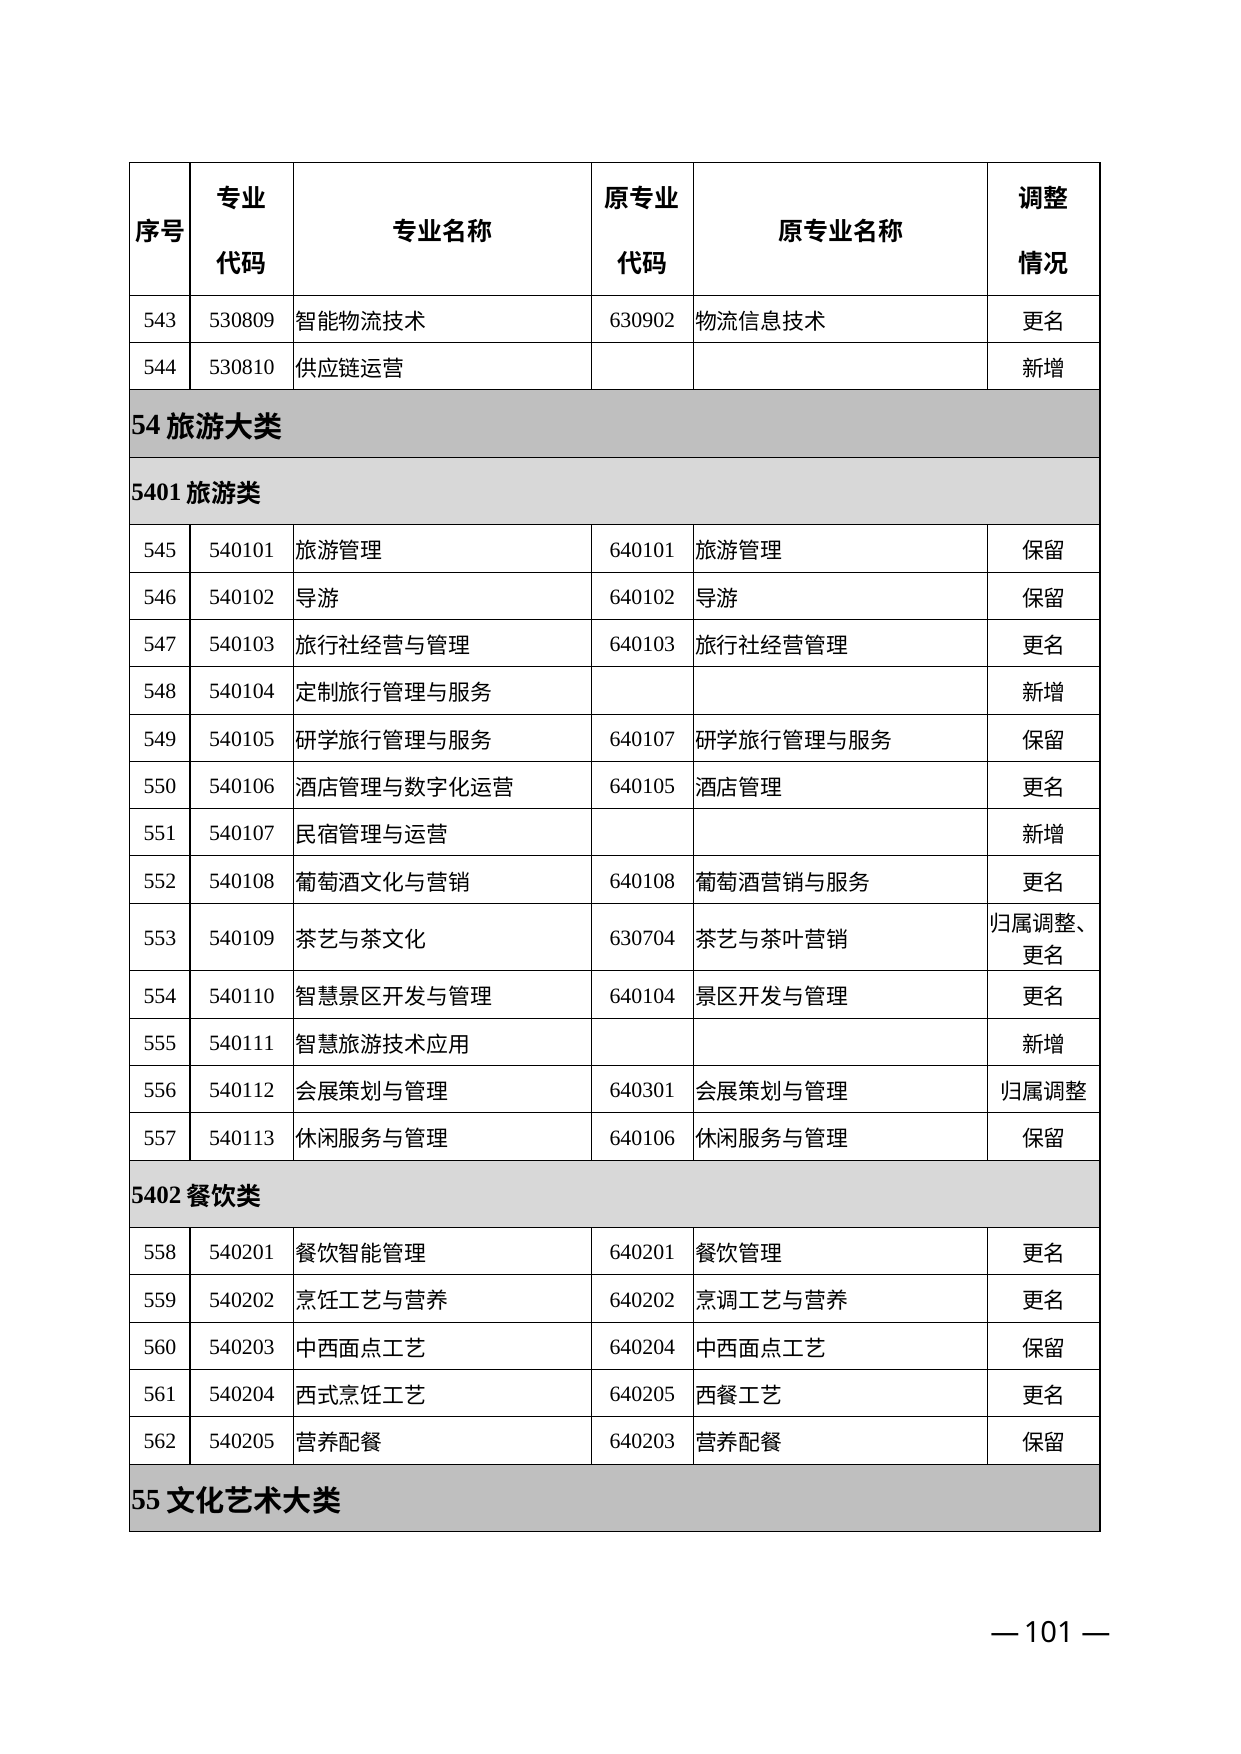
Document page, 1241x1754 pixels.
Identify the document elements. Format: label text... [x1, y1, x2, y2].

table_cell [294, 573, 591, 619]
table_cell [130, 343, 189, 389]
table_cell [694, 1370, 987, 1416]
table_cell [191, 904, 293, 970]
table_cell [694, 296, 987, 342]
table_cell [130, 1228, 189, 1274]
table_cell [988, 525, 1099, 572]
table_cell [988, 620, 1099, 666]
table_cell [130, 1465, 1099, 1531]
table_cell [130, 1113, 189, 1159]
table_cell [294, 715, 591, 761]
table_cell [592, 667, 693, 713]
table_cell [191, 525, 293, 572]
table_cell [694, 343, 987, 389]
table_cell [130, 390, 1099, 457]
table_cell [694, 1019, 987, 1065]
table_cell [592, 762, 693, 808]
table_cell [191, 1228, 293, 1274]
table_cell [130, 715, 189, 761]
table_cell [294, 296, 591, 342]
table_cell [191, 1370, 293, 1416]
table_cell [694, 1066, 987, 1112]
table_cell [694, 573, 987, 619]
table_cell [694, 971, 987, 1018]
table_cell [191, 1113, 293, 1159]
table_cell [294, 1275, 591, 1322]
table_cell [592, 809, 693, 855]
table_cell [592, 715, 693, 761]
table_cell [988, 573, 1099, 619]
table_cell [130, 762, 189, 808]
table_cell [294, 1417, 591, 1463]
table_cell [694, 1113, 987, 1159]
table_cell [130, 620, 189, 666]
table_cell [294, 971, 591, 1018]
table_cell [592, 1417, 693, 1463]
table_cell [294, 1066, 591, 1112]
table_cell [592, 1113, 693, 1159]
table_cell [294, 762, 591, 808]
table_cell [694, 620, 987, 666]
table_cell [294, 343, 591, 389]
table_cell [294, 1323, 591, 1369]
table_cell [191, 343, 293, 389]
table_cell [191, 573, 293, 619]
table_header 原专业 代码 [592, 163, 693, 294]
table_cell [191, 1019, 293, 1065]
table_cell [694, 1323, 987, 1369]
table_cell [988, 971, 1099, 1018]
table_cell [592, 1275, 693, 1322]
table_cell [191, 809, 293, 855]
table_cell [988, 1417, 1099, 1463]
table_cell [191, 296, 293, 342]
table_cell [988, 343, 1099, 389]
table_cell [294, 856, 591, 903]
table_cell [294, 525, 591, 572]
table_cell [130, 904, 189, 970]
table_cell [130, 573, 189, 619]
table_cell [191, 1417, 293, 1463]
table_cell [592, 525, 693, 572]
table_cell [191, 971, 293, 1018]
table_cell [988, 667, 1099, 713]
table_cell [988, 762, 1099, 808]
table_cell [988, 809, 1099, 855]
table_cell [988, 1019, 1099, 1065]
table_header 专业 代码 [191, 163, 293, 294]
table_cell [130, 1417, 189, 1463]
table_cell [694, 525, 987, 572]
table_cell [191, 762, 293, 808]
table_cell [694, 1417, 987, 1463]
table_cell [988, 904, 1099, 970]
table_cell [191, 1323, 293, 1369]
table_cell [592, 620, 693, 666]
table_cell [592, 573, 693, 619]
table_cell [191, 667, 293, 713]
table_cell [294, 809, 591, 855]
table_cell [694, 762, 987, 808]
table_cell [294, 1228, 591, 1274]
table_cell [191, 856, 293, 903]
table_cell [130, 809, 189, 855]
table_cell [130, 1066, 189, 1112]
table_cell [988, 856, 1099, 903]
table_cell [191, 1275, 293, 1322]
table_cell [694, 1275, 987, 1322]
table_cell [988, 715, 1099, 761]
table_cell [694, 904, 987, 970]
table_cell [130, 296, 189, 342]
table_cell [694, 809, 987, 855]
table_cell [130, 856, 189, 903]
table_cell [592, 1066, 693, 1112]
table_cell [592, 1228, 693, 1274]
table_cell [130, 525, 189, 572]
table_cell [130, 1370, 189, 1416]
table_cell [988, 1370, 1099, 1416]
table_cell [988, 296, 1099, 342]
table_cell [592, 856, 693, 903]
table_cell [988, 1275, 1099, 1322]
table_header 专业名称 [294, 163, 591, 294]
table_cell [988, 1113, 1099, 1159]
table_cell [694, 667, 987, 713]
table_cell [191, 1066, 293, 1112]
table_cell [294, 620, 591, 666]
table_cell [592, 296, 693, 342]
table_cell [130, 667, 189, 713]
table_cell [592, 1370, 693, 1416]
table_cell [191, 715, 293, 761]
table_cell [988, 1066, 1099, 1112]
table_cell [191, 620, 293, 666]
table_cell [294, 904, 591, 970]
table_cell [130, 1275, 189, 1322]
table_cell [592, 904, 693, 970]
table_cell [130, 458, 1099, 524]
table_header 序号 [130, 163, 189, 294]
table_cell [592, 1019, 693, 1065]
table_header 调整 情况 [988, 163, 1099, 294]
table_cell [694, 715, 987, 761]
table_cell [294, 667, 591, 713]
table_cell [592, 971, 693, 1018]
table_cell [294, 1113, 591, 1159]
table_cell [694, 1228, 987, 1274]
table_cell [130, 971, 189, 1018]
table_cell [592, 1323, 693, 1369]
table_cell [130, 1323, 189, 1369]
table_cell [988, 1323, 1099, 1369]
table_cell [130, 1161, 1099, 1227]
table_header 原专业名称 [694, 163, 987, 294]
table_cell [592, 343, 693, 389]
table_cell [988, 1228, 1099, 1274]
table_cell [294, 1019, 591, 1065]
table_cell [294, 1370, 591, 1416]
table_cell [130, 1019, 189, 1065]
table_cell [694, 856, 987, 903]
